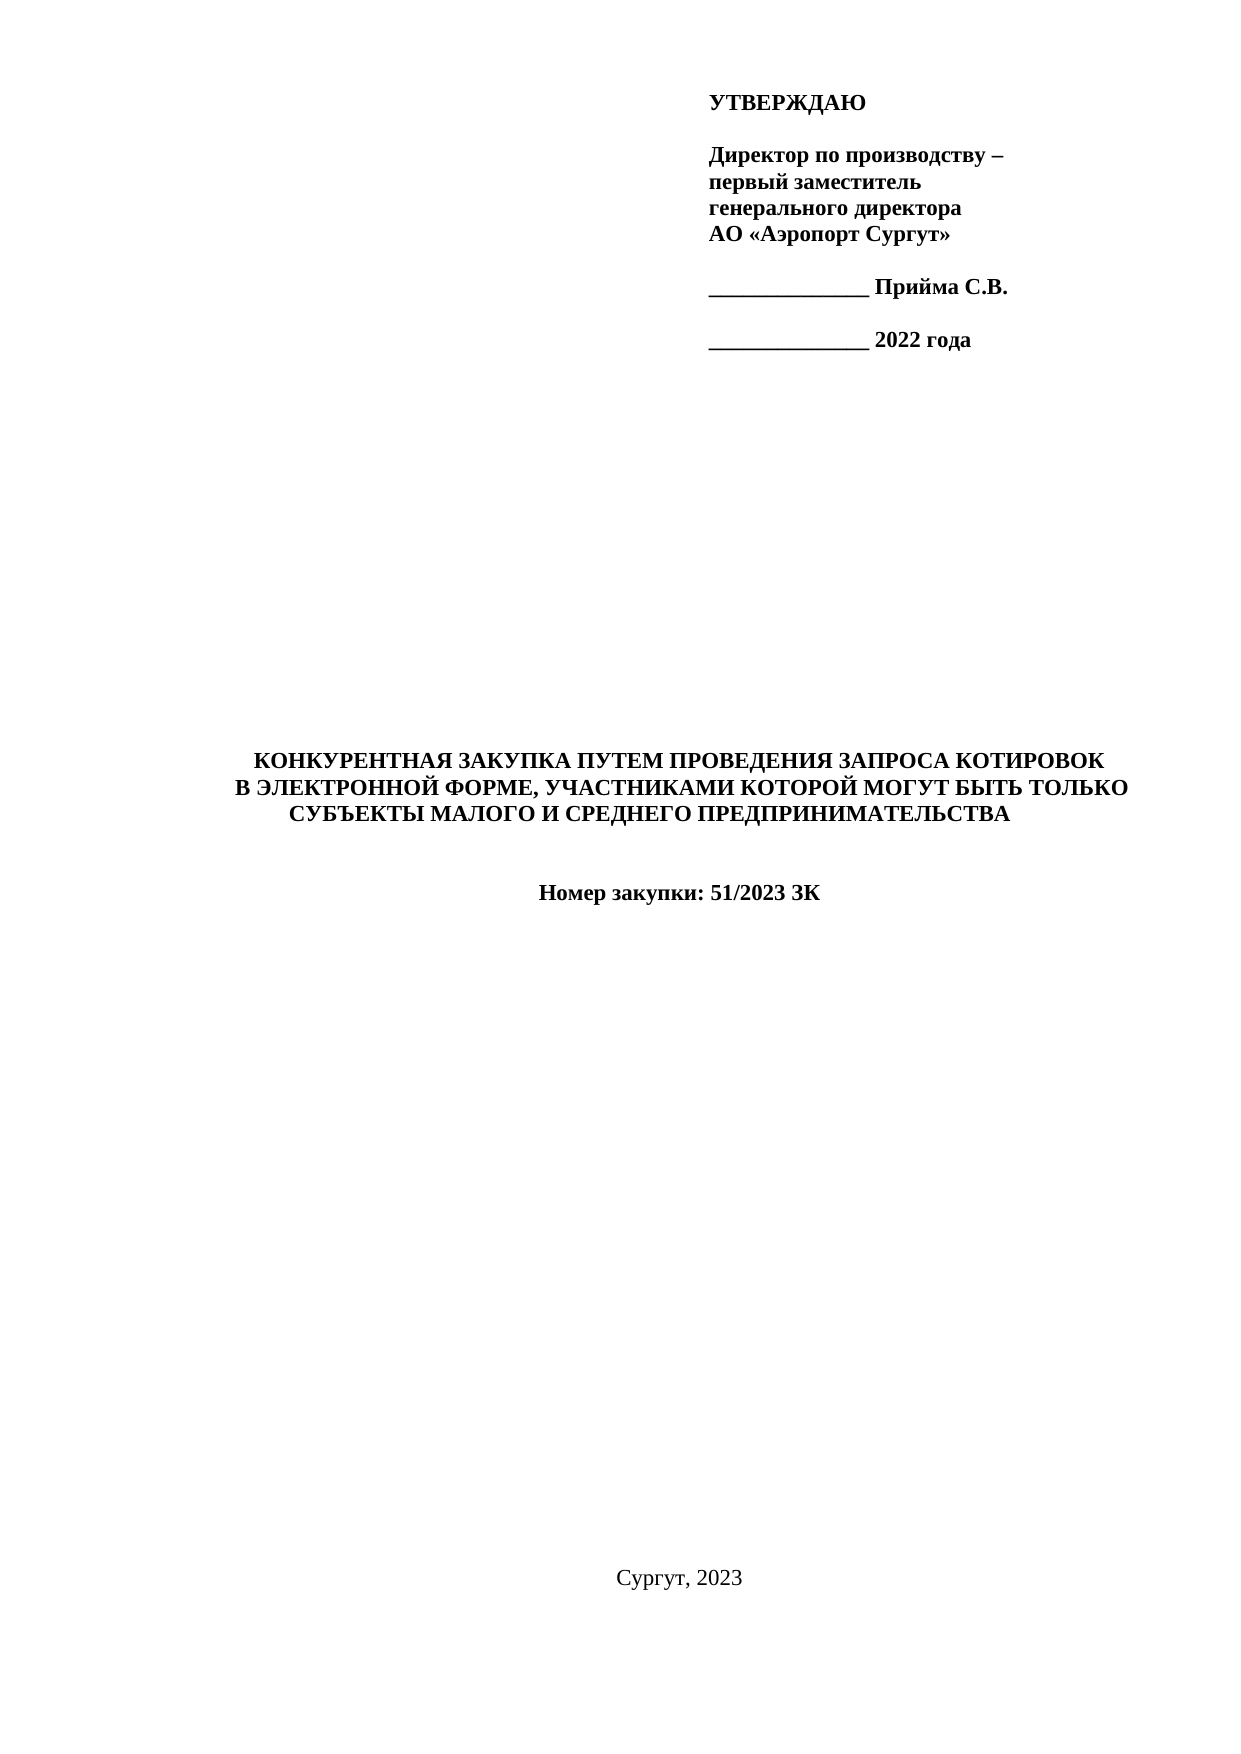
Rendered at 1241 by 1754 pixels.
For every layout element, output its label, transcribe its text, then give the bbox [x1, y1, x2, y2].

text КОНКУРЕНТНАЯ ЗАКУПКА ПУТЕМ ПРОВЕДЕНИЯ ЗАПРОСА КОТИРОВОК [118, 747, 1181, 774]
text Директор по производству – [709, 141, 1181, 168]
text В ЭЛЕКТРОННОЙ ФОРМЕ, УЧАСТНИКАМИ КОТОРОЙ МОГУТ БЫТЬ ТОЛЬКО СУБЪЕКТЫ МАЛОГО И СРЕДНЕГО ПРЕДПРИНИМАТЕЛЬСТВА [118, 774, 1181, 827]
text первый заместитель [118, 168, 1181, 194]
text Номер закупки: 51/2023 ЗК [118, 879, 1181, 906]
text ______________ 2022 года [709, 326, 1181, 352]
text АО «Аэропорт Сургут» [709, 220, 1181, 247]
text УТВЕРЖДАЮ [709, 89, 1181, 115]
text генерального директора [709, 194, 1181, 220]
text Сургут, 2023 [118, 1564, 1181, 1591]
text ______________ Прийма С.В. [709, 273, 1181, 299]
